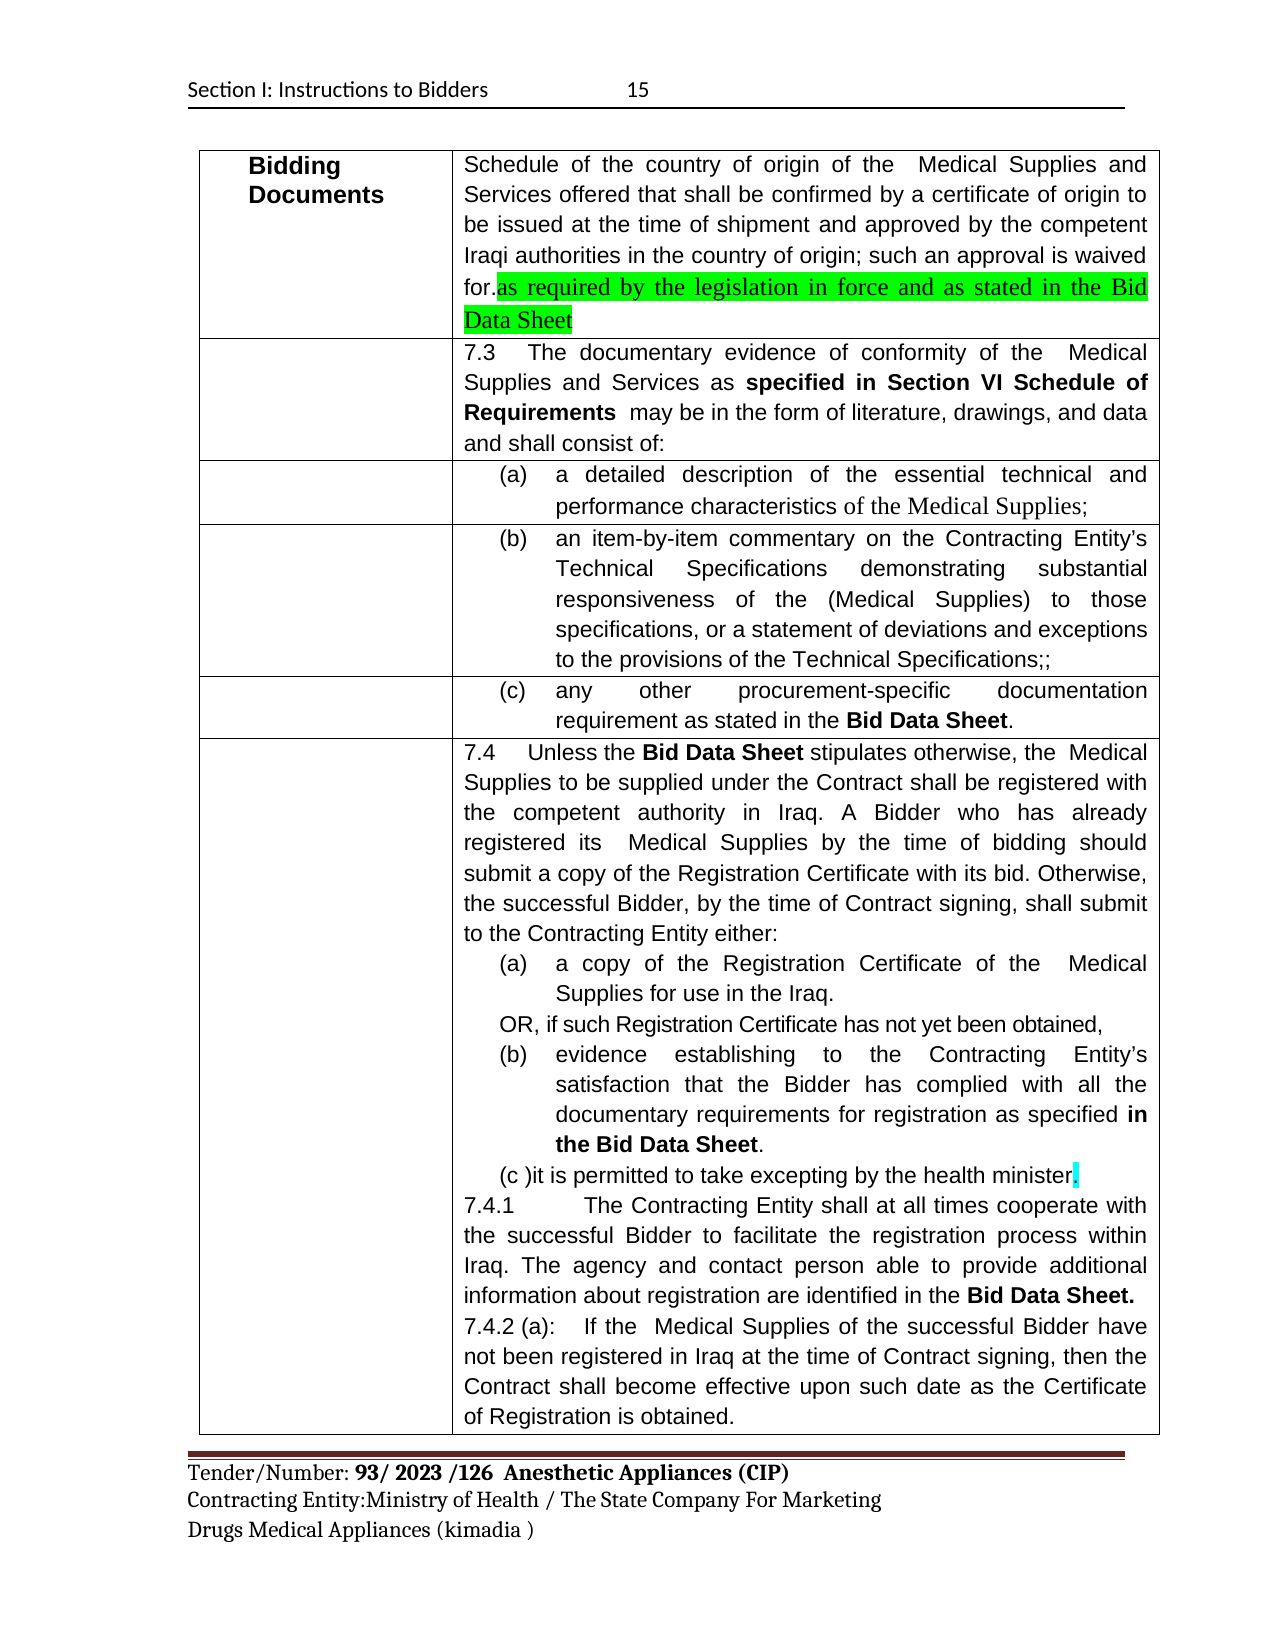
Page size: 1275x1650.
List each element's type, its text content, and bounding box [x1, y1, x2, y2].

table_cell (c) any other procurement-specific documentation requirement as stated in the Bid Data Sheet. [453, 677, 1159, 738]
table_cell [453, 151, 1159, 338]
table_cell [200, 525, 452, 676]
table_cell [200, 151, 452, 338]
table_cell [453, 739, 1159, 1433]
table_cell (b) an item-by-item commentary on the Contracting Entity’s Technical Specifications demonstrating substantial responsiveness of the (Medical Supplies) to those specifications, or a statement of deviations and exceptions to the provisions of the Technical Specifications;; [453, 525, 1159, 676]
table_cell [200, 461, 452, 524]
table_cell [200, 677, 452, 738]
table_cell (a) a detailed description of the essential technical and performance characteristics of the Medical Supplies; [453, 461, 1159, 524]
table_cell 7.3 The documentary evidence of conformity of the Medical Supplies and Services as specified in Section VI Schedule of Requirements may be in the form of literature, drawings, and data and shall consist of: [453, 339, 1159, 460]
table_cell [200, 739, 452, 1433]
table_cell [200, 339, 452, 460]
